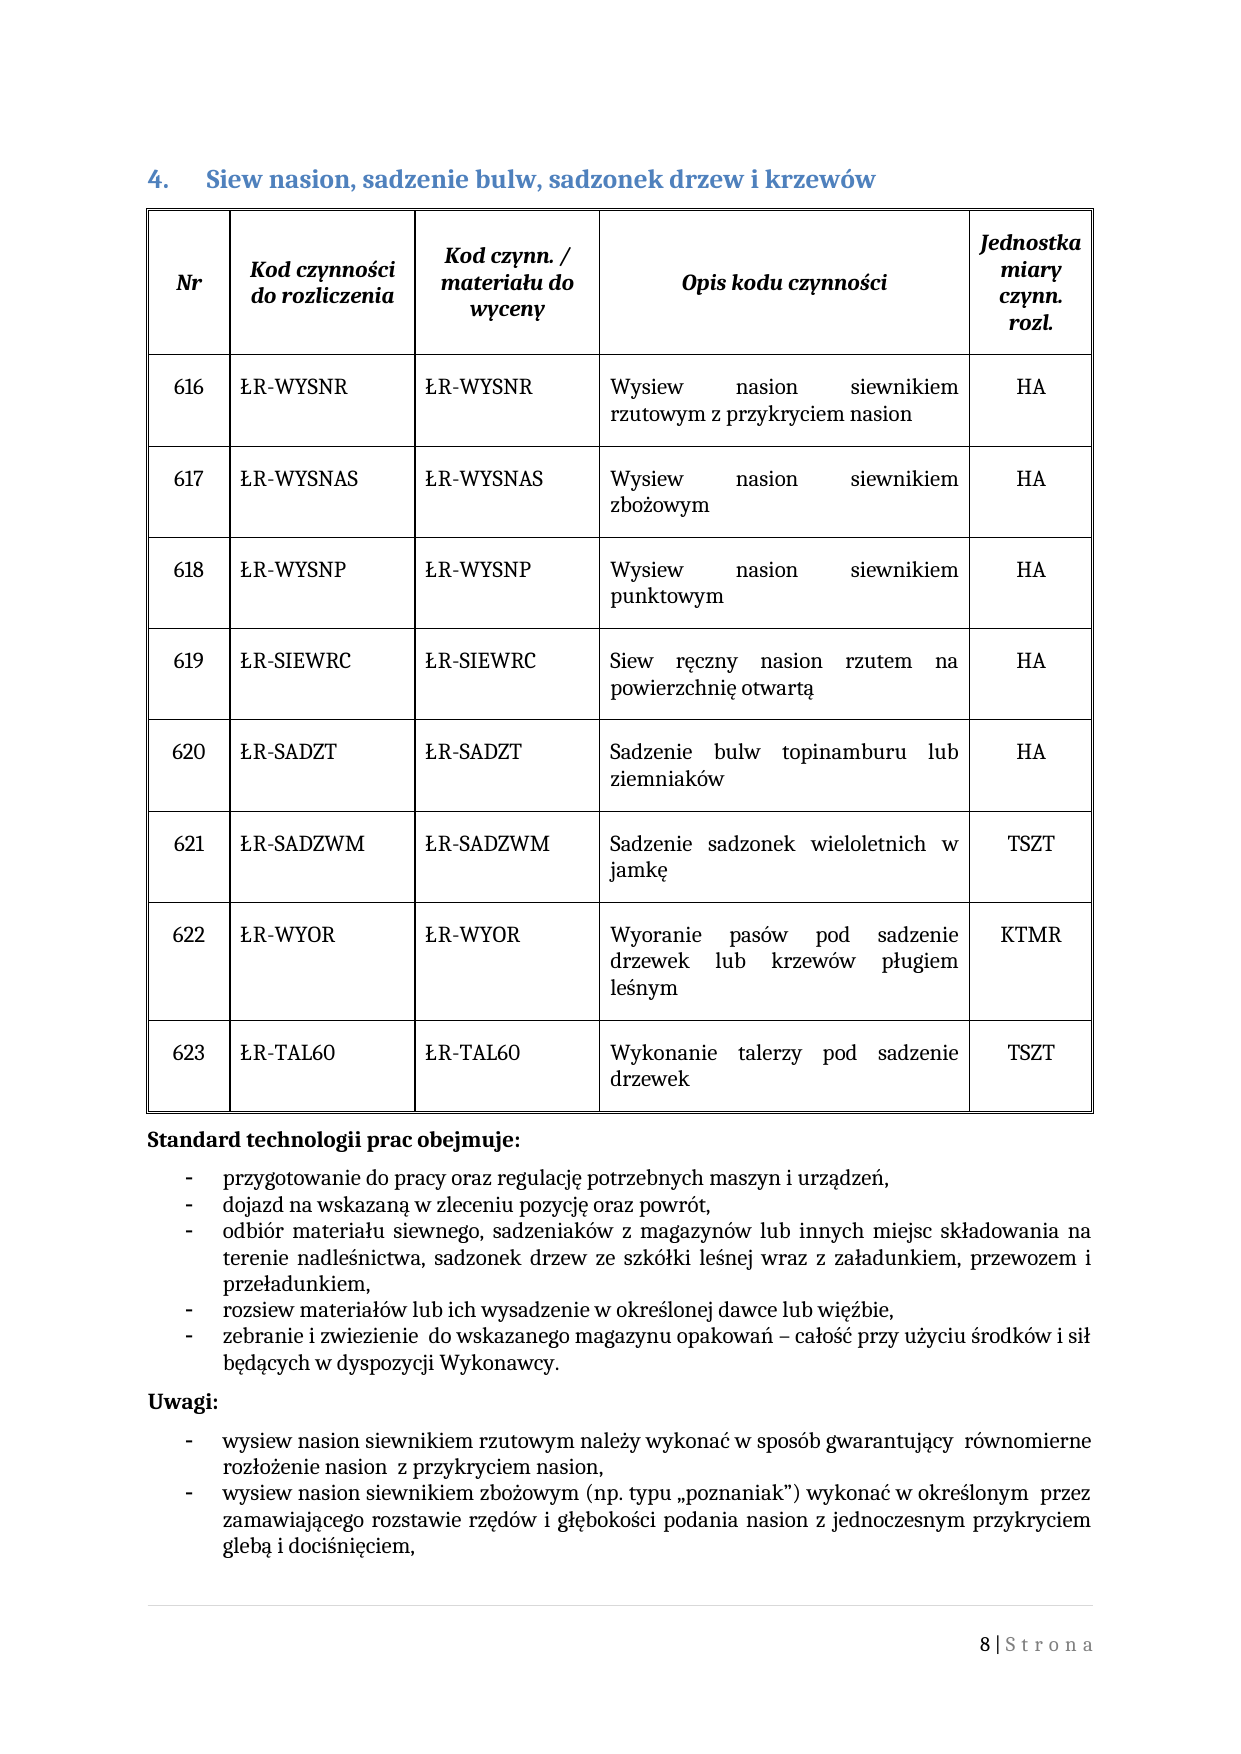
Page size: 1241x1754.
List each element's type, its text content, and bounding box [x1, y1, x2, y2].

list wysiew nasion siewnikiem rzutowym należy wykonać w sposób gwarantujący równomierne rozłożenie nasion z przykryciem nasion, [185, 1427, 1093, 1480]
table_cell ŁR-SIEWRC [231, 629, 414, 719]
table_cell ŁR-WYSNP [416, 538, 599, 628]
table_cell 622 [149, 903, 229, 1019]
table_cell TSZT [970, 1021, 1091, 1111]
table_cell ŁR-WYSNAS [231, 447, 414, 537]
text Standard technologii prac obejmuje: [148, 1126, 1093, 1153]
list rozsiew materiałów lub ich wysadzenie w określonej dawce lub więźbie, [185, 1297, 1093, 1323]
list zebranie i zwiezienie do wskazanego magazynu opakowań – całość przy użyciu środków i sił będących w dyspozycji Wykonawcy. [185, 1323, 1093, 1376]
table_cell Sadzenie bulw topinamburu lub ziemniaków [600, 720, 969, 811]
table_header Nr [149, 211, 229, 354]
table_header Jednostka miary czynn. rozl. [970, 211, 1091, 354]
table_cell Wysiew nasion siewnikiem punktowym [600, 538, 969, 628]
table_cell HA [970, 538, 1091, 628]
table_cell HA [970, 447, 1091, 537]
list dojazd na wskazaną w zleceniu pozycję oraz powrót, [185, 1192, 1093, 1218]
table_cell 621 [149, 812, 229, 902]
table_cell ŁR-WYSNP [231, 538, 414, 628]
table_cell KTMR [970, 903, 1091, 1019]
table_cell 617 [149, 447, 229, 537]
table_cell ŁR-SADZWM [231, 812, 414, 902]
table_cell 618 [149, 538, 229, 628]
table_cell ŁR-SADZT [416, 720, 599, 811]
table_cell ŁR-TAL60 [416, 1021, 599, 1111]
table_cell Wykonanie talerzy pod sadzenie drzewek [600, 1021, 969, 1111]
table_cell ŁR-SIEWRC [416, 629, 599, 719]
table_cell Wysiew nasion siewnikiem rzutowym z przykryciem nasion [600, 355, 969, 446]
table_cell Siew ręczny nasion rzutem na powierzchnię otwartą [600, 629, 969, 719]
table_cell ŁR-WYSNR [416, 355, 599, 446]
table_cell 620 [149, 720, 229, 811]
list wysiew nasion siewnikiem zbożowym (np. typu „poznaniak”) wykonać w określonym przez zamawiającego rozstawie rzędów i głębokości podania nasion z jednoczesnym przykryciem glebą i dociśnięciem, [185, 1480, 1093, 1559]
table_cell ŁR-TAL60 [231, 1021, 414, 1111]
list odbiór materiału siewnego, sadzeniaków z magazynów lub innych miejsc składowania na terenie nadleśnictwa, sadzonek drzew ze szkółki leśnej wraz z załadunkiem, przewozem i przeładunkiem, [185, 1218, 1093, 1297]
table_cell 623 [149, 1021, 229, 1111]
list przygotowanie do pracy oraz regulację potrzebnych maszyn i urządzeń, [185, 1165, 1093, 1192]
table_cell Sadzenie sadzonek wieloletnich w jamkę [600, 812, 969, 902]
table_cell ŁR-WYOR [416, 903, 599, 1019]
table_header Kod czynn. / materiału do wyceny [416, 211, 599, 354]
text Uwagi: [148, 1388, 1093, 1415]
table_cell ŁR-WYOR [231, 903, 414, 1019]
table_header Kod czynności do rozliczenia [231, 211, 414, 354]
subtitle Siew nasion, sadzenie bulw, sadzonek drzew i krzewów [148, 164, 1093, 195]
table_cell TSZT [970, 812, 1091, 902]
table_cell Wysiew nasion siewnikiem zbożowym [600, 447, 969, 537]
table_cell HA [970, 629, 1091, 719]
table_cell ŁR-WYSNR [231, 355, 414, 446]
table_cell 616 [149, 355, 229, 446]
table_cell ŁR-WYSNAS [416, 447, 599, 537]
table_cell ŁR-SADZWM [416, 812, 599, 902]
table_cell HA [970, 720, 1091, 811]
table_cell 619 [149, 629, 229, 719]
table_cell ŁR-SADZT [231, 720, 414, 811]
table_header Opis kodu czynności [600, 211, 969, 354]
table_cell HA [970, 355, 1091, 446]
table_cell Wyoranie pasów pod sadzenie drzewek lub krzewów pługiem leśnym [600, 903, 969, 1019]
